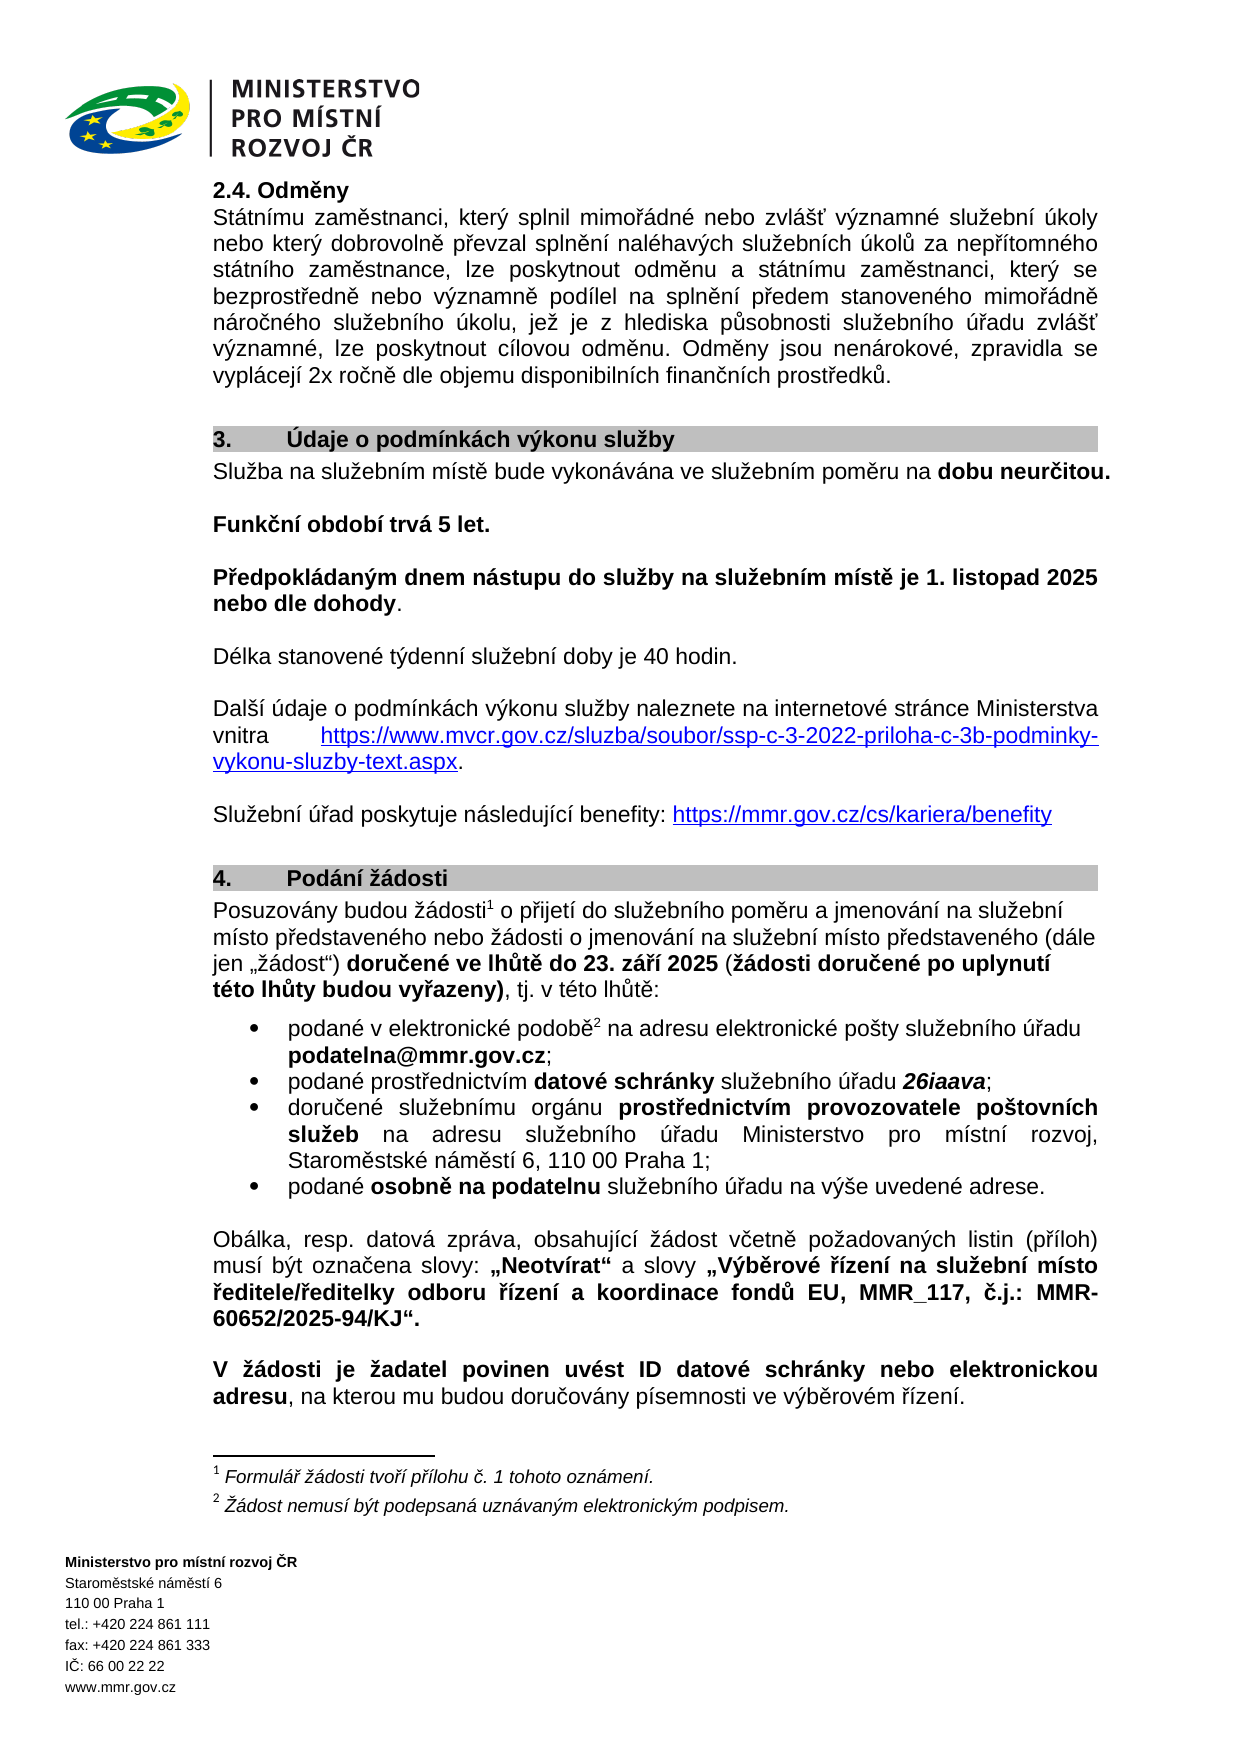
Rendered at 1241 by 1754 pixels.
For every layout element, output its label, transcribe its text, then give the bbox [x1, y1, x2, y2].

subtitle 3. Údaje o podmínkách výkonu služby [213, 426, 1098, 452]
picture [65, 79, 420, 157]
list podané osobně na podatelnu služebního úřadu na výše uvedené adrese. [250, 1173, 1098, 1200]
text Funkční období trvá 5 let. [213, 511, 1098, 537]
list podané v elektronické podobě na adresu elektronické pošty služebního úřadu podatelna@mmr.gov.cz; [250, 1015, 1098, 1068]
text Státnímu zaměstnanci, který splnil mimořádné nebo zvlášť významné služební úkoly nebo který dobrovolně převzal splnění naléhavých služebních úkolů za nepřítomného státního zaměstnance, lze poskytnout odměnu a státnímu zaměstnanci, který se bezprostředně nebo významně podílel na splnění předem stanoveného mimořádně náročného služebního úkolu, jež je z hlediska působnosti služebního úřadu zvlášť významné, lze poskytnout cílovou odměnu. Odměny jsou nenárokové, zpravidla se vyplácejí 2x ročně dle objemu disponibilních finančních prostředků. [213, 204, 1098, 388]
text Služební úřad poskytuje následující benefity: https://mmr.gov.cz/cs/kariera/benefity [213, 801, 1098, 827]
text Délka stanovené týdenní služební doby je 40 hodin. [213, 643, 1098, 669]
text V žádosti je žadatel povinen uvést ID datové schránky nebo elektronickou adresu, na kterou mu budou doručovány písemnosti ve výběrovém řízení. [213, 1356, 1098, 1409]
text 2.4. Odměny [213, 177, 1098, 204]
text Posuzovány budou žádosti o přijetí do služebního poměru a jmenování na služební místo představeného nebo žádosti o jmenování na služební místo představeného (dále jen „žádost“) doručené ve lhůtě do 23. září 2025 (žádosti doručené po uplynutí této lhůty budou vyřazeny), tj. v této lhůtě: [213, 897, 1098, 1003]
list doručené služebnímu orgánu prostřednictvím provozovatele poštovních služeb na adresu služebního úřadu Ministerstvo pro místní rozvoj, Staroměstské náměstí 6, 110 00 Praha 1; [250, 1094, 1098, 1173]
text Obálka, resp. datová zpráva, obsahující žádost včetně požadovaných listin (příloh) musí být označena slovy: „Neotvírat“ a slovy „Výběrové řízení na služební místo ředitele/ředitelky odboru řízení a koordinace fondů EU, MMR_117, č.j.: MMR-60652/2025-94/KJ“. [213, 1226, 1098, 1331]
subtitle 4. Podání žádosti [213, 865, 1098, 891]
list podané prostřednictvím datové schránky služebního úřadu 26iaava; [250, 1068, 1098, 1094]
text Služba na služebním místě bude vykonávána ve služebním poměru na dobu neurčitou. [213, 458, 1113, 484]
text Předpokládaným dnem nástupu do služby na služebním místě je 1. listopad 2025 nebo dle dohody. [213, 564, 1098, 616]
text Další údaje o podmínkách výkonu služby naleznete na internetové stránce Ministerstva vnitra https://www.mvcr.gov.cz/sluzba/soubor/ssp-c-3-2022-priloha-c-3b-podminky-vykonu-sluzby-text.aspx. [213, 695, 1098, 774]
